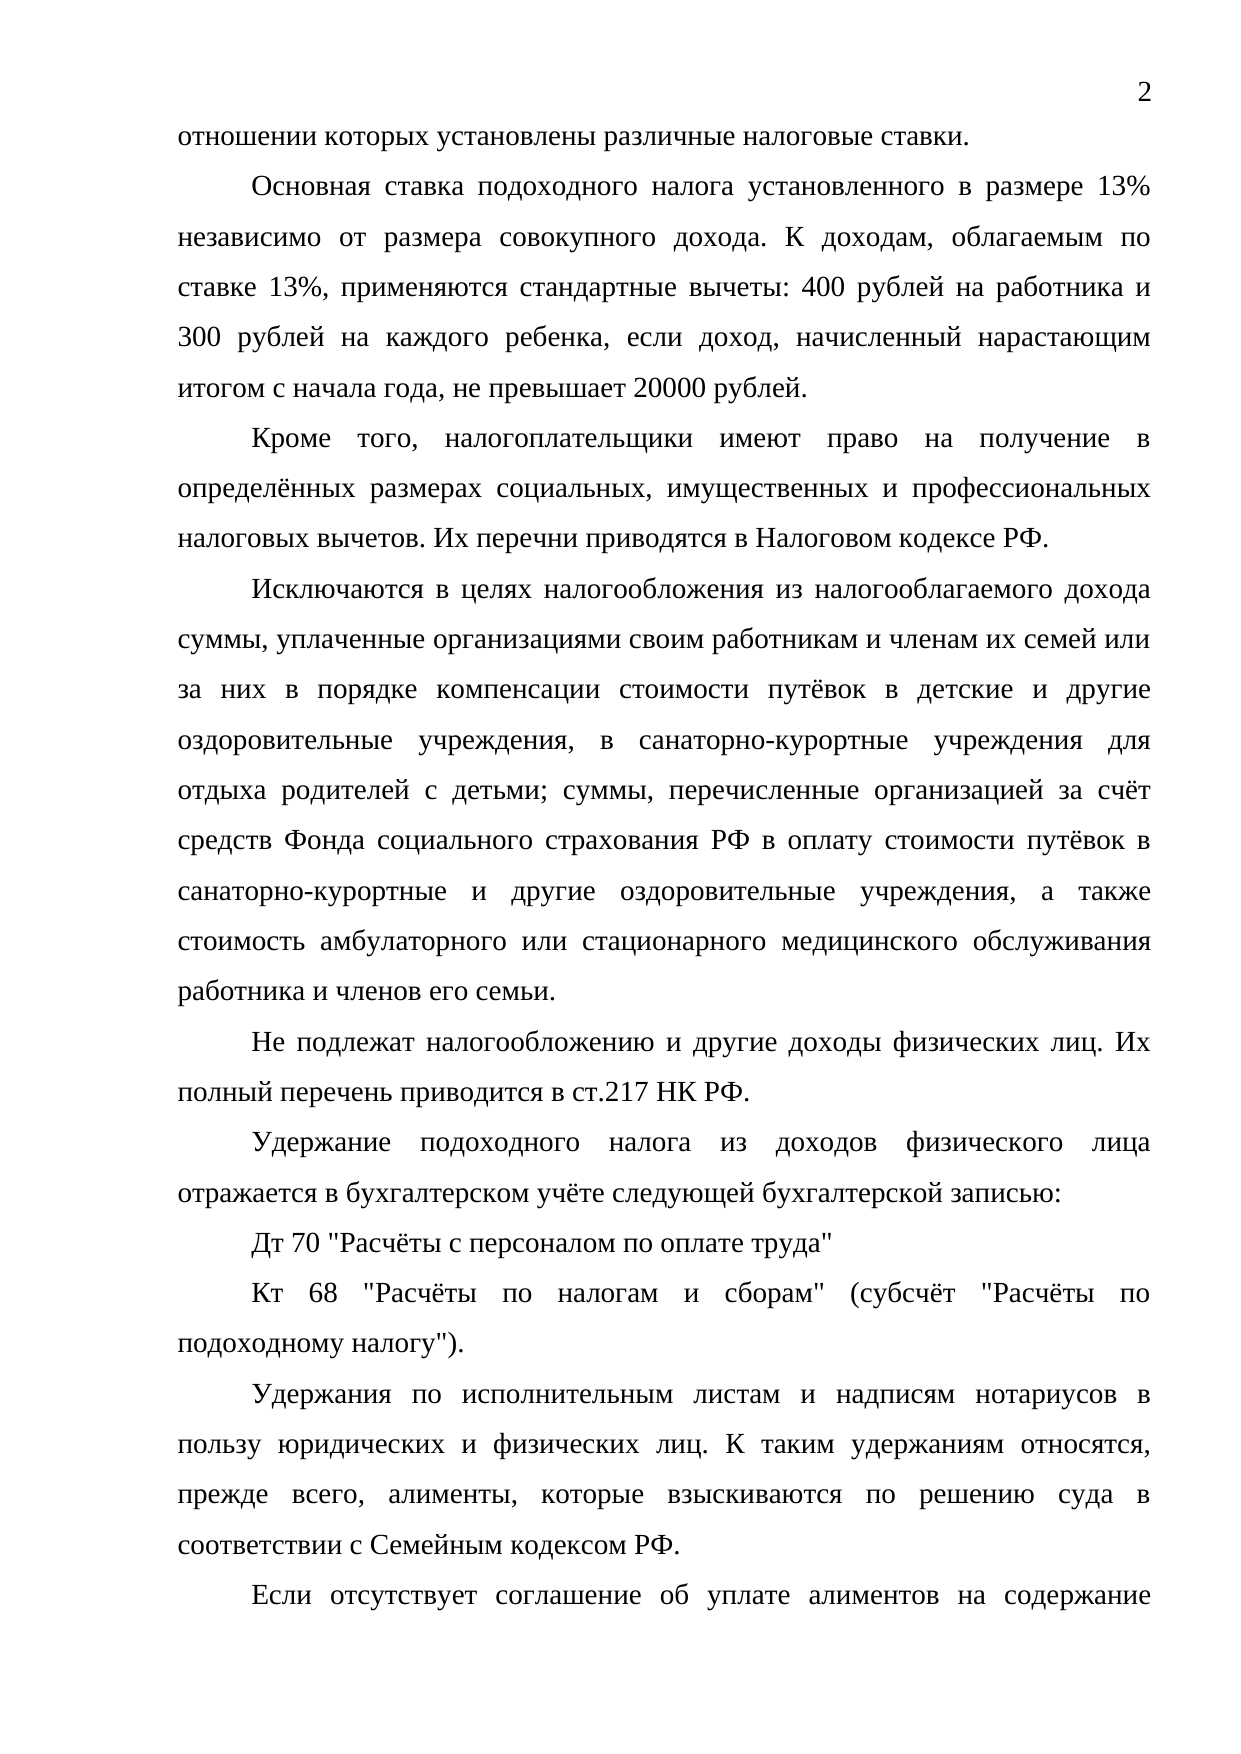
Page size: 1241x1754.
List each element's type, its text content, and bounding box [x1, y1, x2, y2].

text Удержания по исполнительным листам и надписям нотариусов в пользу юридических и физических лиц. К таким удержаниям относятся, прежде всего, алименты, которые взыскиваются по решению суда в соответствии с Семейным кодексом РФ. [177, 1376, 1152, 1560]
text Кроме того, налогоплательщики имеют право на получение в определённых размерах социальных, имущественных и профессиональных налоговых вычетов. Их перечни приводятся в Налоговом кодексе РФ. [177, 420, 1152, 554]
text Кт 68 "Расчёты по налогам и сборам" (субсчёт "Расчёты по подоходному налогу"). [177, 1275, 1152, 1359]
text Не подлежат налогообложению и другие доходы физических лиц. Их полный перечень приводится в ст.217 НК РФ. [177, 1024, 1152, 1108]
text Основная ставка подоходного налога установленного в размере 13% независимо от размера совокупного дохода. К доходам, облагаемым по ставке 13%, применяются стандартные вычеты: 400 рублей на работника и 300 рублей на каждого ребенка, если доход, начисленный нарастающим итогом с начала года, не превышает 20000 рублей. [177, 168, 1152, 403]
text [177, 118, 1152, 152]
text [177, 1577, 1152, 1611]
text Дт 70 "Расчёты с персоналом по оплате труда" [177, 1225, 1152, 1258]
text Исключаются в целях налогообложения из налогооблагаемого дохода суммы, уплаченные организациями своим работникам и членам их семей или за них в порядке компенсации стоимости путёвок в детские и другие оздоровительные учреждения, в санаторно-курортные учреждения для отдыха родителей с детьми; суммы, перечисленные организацией за счёт средств Фонда социального страхования РФ в оплату стоимости путёвок в санаторно-курортные и другие оздоровительные учреждения, а также стоимость амбулаторного или стационарного медицинского обслуживания работника и членов его семьи. [177, 571, 1152, 1007]
text Удержание подоходного налога из доходов физического лица отражается в бухгалтерском учёте следующей бухгалтерской записью: [177, 1124, 1152, 1208]
